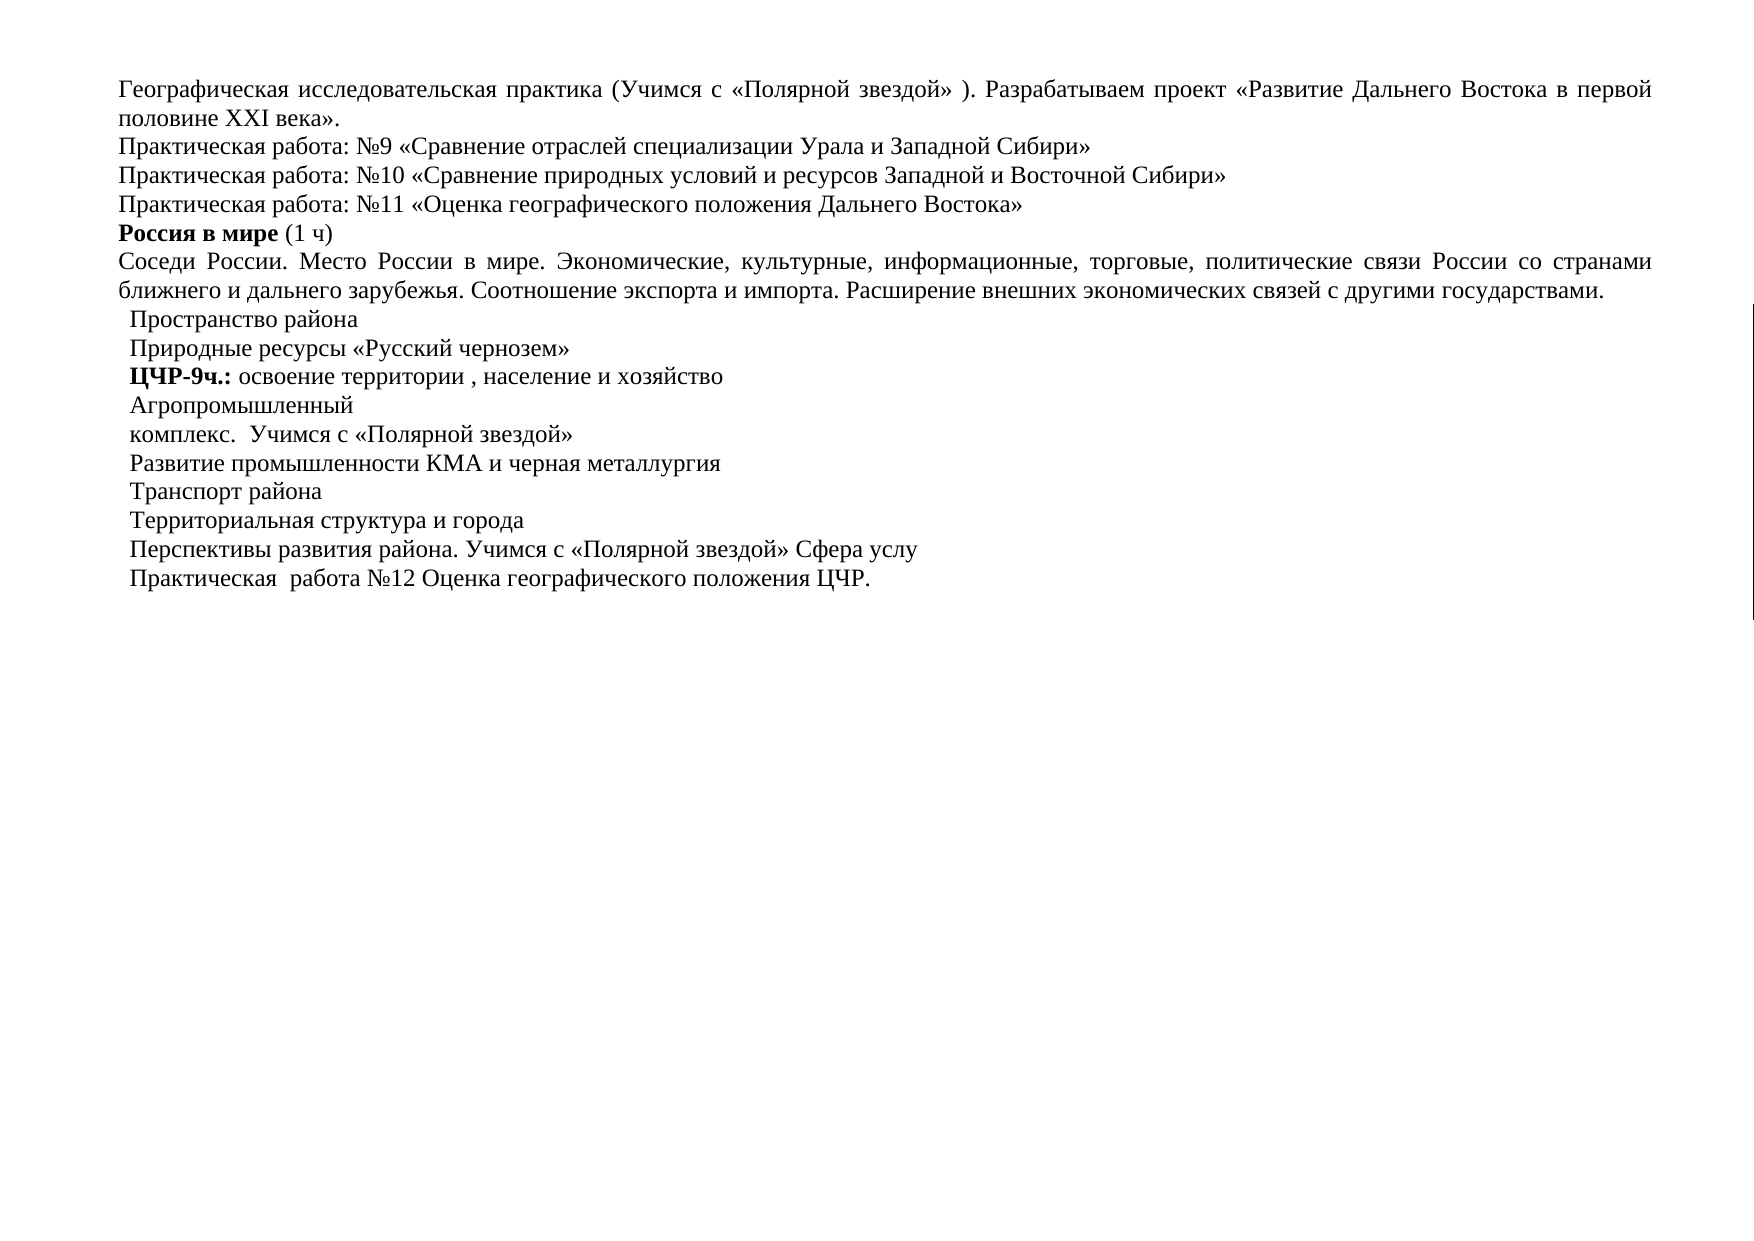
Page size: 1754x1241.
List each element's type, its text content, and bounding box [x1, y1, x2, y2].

text Практическая работа: №10 «Сравнение природных условий и ресурсов Западной и Восточной Сибири» [118, 160, 1654, 189]
text Географическая исследовательская практика (Учимся с «Полярной звездой» ). Разрабатываем проект «Развитие Дальнего Востока в первой половине XXI века». [118, 74, 1654, 131]
text Россия в мире (1 ч) [118, 218, 1654, 246]
text Практическая работа: №11 «Оценка географического положения Дальнего Востока» [118, 189, 1654, 218]
text Соседи России. Место России в мире. Экономические, культурные, информационные, торговые, политические связи России со странами ближнего и дальнего зарубежья. Соотношение экспорта и импорта. Расширение внешних экономических связей с другими государствами. [118, 246, 1654, 304]
text Практическая работа: №9 «Сравнение отраслей специализации Урала и Западной Сибири» [118, 131, 1654, 160]
table_header Пространство района Природные ресурсы «Русский чернозем» ЦЧР-9ч.: освоение территории , население и хозяйство Агропромышленный комплекс. Учимся с «Полярной звездой» Развитие промышленности КМА и черная металлургия Транспорт района Территориальная структура и города Перспективы развития района. Учимся с «Полярной звездой» Сфера услу Практическая работа №12 Оценка географического положения ЦЧР. [118, 304, 1753, 620]
